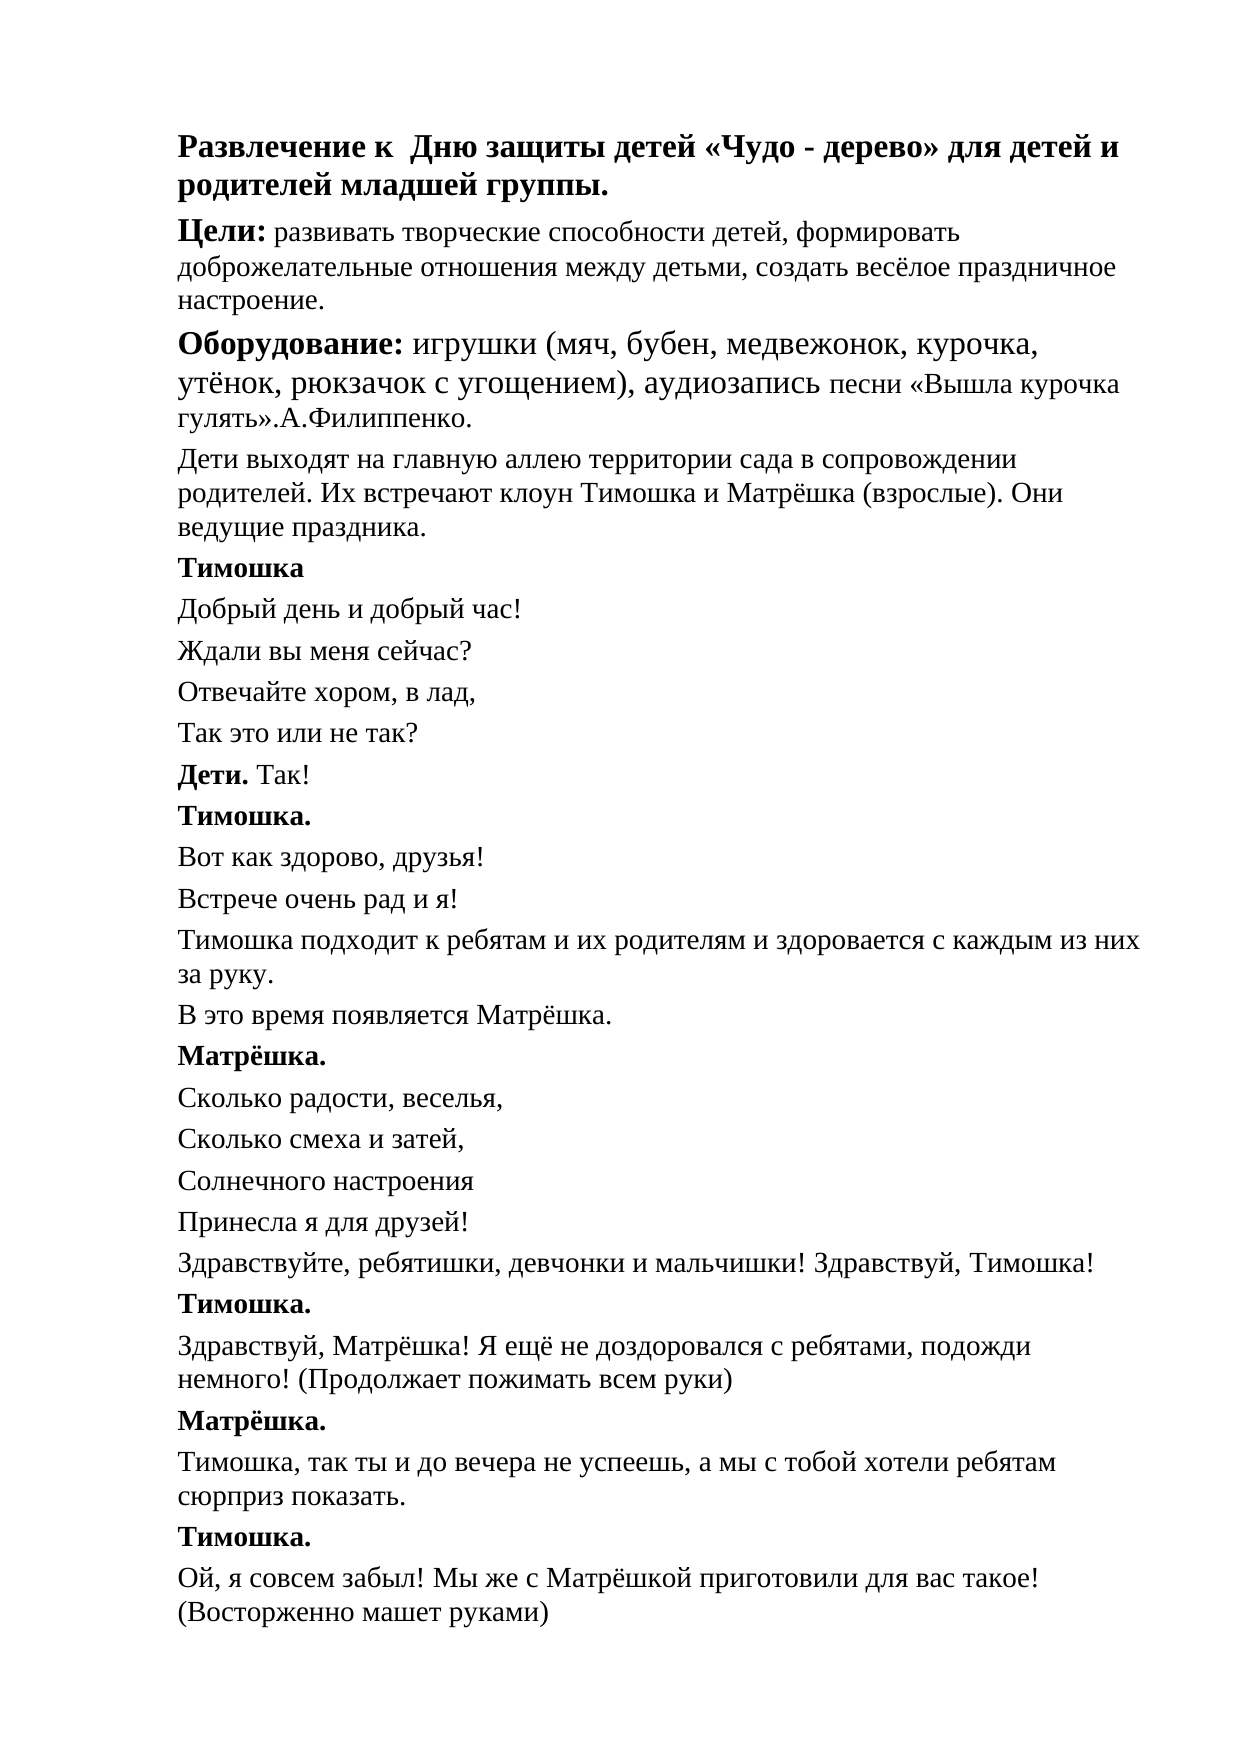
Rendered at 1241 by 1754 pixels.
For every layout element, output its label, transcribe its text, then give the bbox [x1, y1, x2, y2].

text Развлечение к Дню защиты детей «Чудо - дерево» для детей и родителей младшей группы. [177, 126, 1152, 203]
text Тимошка. [177, 798, 1152, 832]
text Тимошка подходит к ребятам и их родителям и здоровается с каждым из них за руку. [177, 922, 1152, 989]
text Отвечайте хором, в лад, [177, 674, 1152, 708]
text Так это или не так? [177, 716, 1152, 749]
text В это время появляется Матрёшка. [177, 997, 1152, 1031]
text Матрёшка. [177, 1403, 1152, 1436]
text Тимошка. [177, 1287, 1152, 1320]
text Тимошка, так ты и до вечера не успеешь, а мы с тобой хотели ребятам сюрприз показать. [177, 1444, 1152, 1511]
text Дети. Так! [177, 757, 1152, 790]
text Здравствуй, Матрёшка! Я ещё не доздоровался с ребятами, подожди немного! (Продолжает пожимать всем руки) [177, 1328, 1152, 1395]
text Цели: развивать творческие способности детей, формировать доброжелательные отношения между детьми, создать весёлое праздничное настроение. [177, 210, 1152, 316]
text Вот как здорово, друзья! [177, 839, 1152, 873]
text Встрече очень рад и я! [177, 881, 1152, 914]
text Оборудование: игрушки (мяч, бубен, медвежонок, курочка, утёнок, рюкзачок с угощением), аудиозапись песни «Вышла курочка гулять».А.Филиппенко. [177, 324, 1152, 434]
text Принесла я для друзей! [177, 1204, 1152, 1237]
text Тимошка [177, 550, 1152, 584]
text Ой, я совсем забыл! Мы же с Матрёшкой приготовили для вас такое! (Восторженно машет руками) [177, 1561, 1152, 1628]
text Сколько смеха и затей, [177, 1121, 1152, 1155]
text Дети выходят на главную аллею территории сада в сопровождении родителей. Их встречают клоун Тимошка и Матрёшка (взрослые). Они ведущие праздника. [177, 442, 1152, 542]
text Солнечного настроения [177, 1163, 1152, 1196]
text Сколько радости, веселья, [177, 1080, 1152, 1113]
text Матрёшка. [177, 1038, 1152, 1072]
text Здравствуйте, ребятишки, девчонки и мальчишки! Здравствуй, Тимошка! [177, 1245, 1152, 1279]
text Тимошка. [177, 1519, 1152, 1553]
text Ждали вы меня сейчас? [177, 633, 1152, 666]
text Добрый день и добрый час! [177, 591, 1152, 625]
